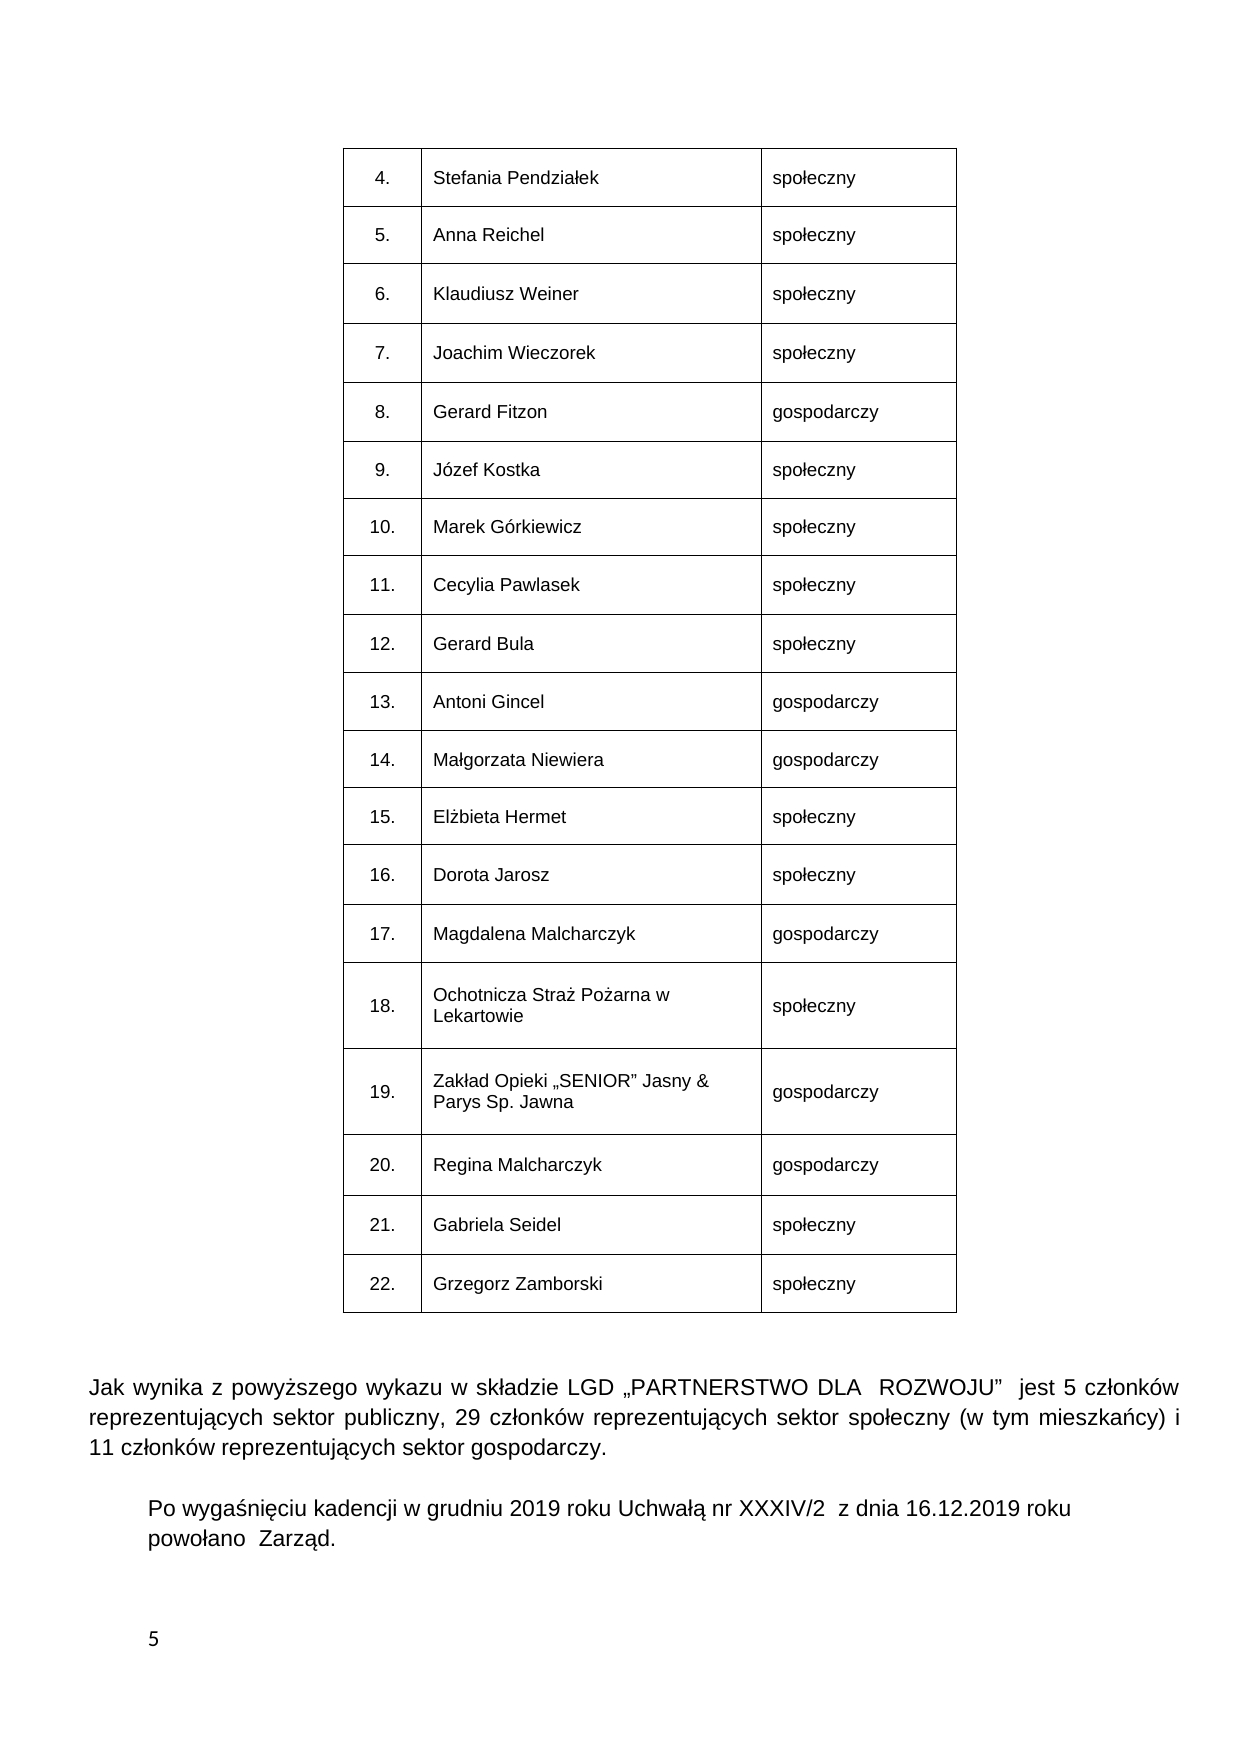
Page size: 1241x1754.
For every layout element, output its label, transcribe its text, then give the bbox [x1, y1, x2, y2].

table_cell gospodarczy [762, 673, 956, 730]
table_cell społeczny [762, 499, 956, 555]
table_cell Józef Kostka [422, 442, 761, 497]
table_cell społeczny [762, 615, 956, 672]
table_cell gospodarczy [762, 383, 956, 441]
table_cell społeczny [762, 264, 956, 323]
text Jak wynika z powyższego wykazu w składzie LGD „PARTNERSTWO DLA ROZWOJU” jest 5 członków reprezentujących sektor publiczny, 29 członków reprezentujących sektor społeczny (w tym mieszkańcy) i 11 członków reprezentujących sektor gospodarczy. [89, 1374, 1181, 1461]
table_cell społeczny [762, 788, 956, 844]
table_cell Cecylia Pawlasek [422, 556, 761, 614]
table_cell 21. [344, 1196, 421, 1253]
table_cell gospodarczy [762, 1135, 956, 1194]
table_cell społeczny [762, 556, 956, 614]
table_cell Magdalena Malcharczyk [422, 905, 761, 962]
table_cell 12. [344, 615, 421, 672]
table_cell 14. [344, 731, 421, 787]
table_cell społeczny [762, 149, 956, 206]
table_cell 11. [344, 556, 421, 614]
table_cell Elżbieta Hermet [422, 788, 761, 844]
table_cell Grzegorz Zamborski [422, 1255, 761, 1312]
table_cell Gerard Fitzon [422, 383, 761, 441]
table_cell gospodarczy [762, 1049, 956, 1134]
table_cell 18. [344, 963, 421, 1048]
table_cell 19. [344, 1049, 421, 1134]
table_cell Anna Reichel [422, 207, 761, 263]
table_cell 6. [344, 264, 421, 323]
table_cell 15. [344, 788, 421, 844]
table_cell Ochotnicza Straż Pożarna w Lekartowie [422, 963, 761, 1048]
table_cell Dorota Jarosz [422, 845, 761, 904]
table_cell Regina Malcharczyk [422, 1135, 761, 1194]
table_cell 20. [344, 1135, 421, 1194]
table_cell 9. [344, 442, 421, 497]
table_cell społeczny [762, 324, 956, 382]
table_cell 7. [344, 324, 421, 382]
table_cell Joachim Wieczorek [422, 324, 761, 382]
table_cell Gabriela Seidel [422, 1196, 761, 1253]
table_cell Małgorzata Niewiera [422, 731, 761, 787]
table_cell 13. [344, 673, 421, 730]
table_cell 17. [344, 905, 421, 962]
table_cell 5. [344, 207, 421, 263]
table_cell Stefania Pendziałek [422, 149, 761, 206]
table_cell Gerard Bula [422, 615, 761, 672]
table_cell 8. [344, 383, 421, 441]
table_cell 16. [344, 845, 421, 904]
table_cell społeczny [762, 1255, 956, 1312]
table_cell społeczny [762, 442, 956, 497]
table_cell Klaudiusz Weiner [422, 264, 761, 323]
table_cell 10. [344, 499, 421, 555]
table_cell Zakład Opieki „SENIOR” Jasny & Parys Sp. Jawna [422, 1049, 761, 1134]
table_cell społeczny [762, 1196, 956, 1253]
table_cell społeczny [762, 845, 956, 904]
text Po wygaśnięciu kadencji w grudniu 2019 roku Uchwałą nr XXXIV/2 z dnia 16.12.2019 roku powołano Zarząd. [148, 1494, 1152, 1551]
table_cell Marek Górkiewicz [422, 499, 761, 555]
table_cell gospodarczy [762, 905, 956, 962]
table_cell społeczny [762, 207, 956, 263]
table_cell gospodarczy [762, 731, 956, 787]
table_cell 22. [344, 1255, 421, 1312]
table_cell Antoni Gincel [422, 673, 761, 730]
table_cell społeczny [762, 963, 956, 1048]
table_cell 4. [344, 149, 421, 206]
